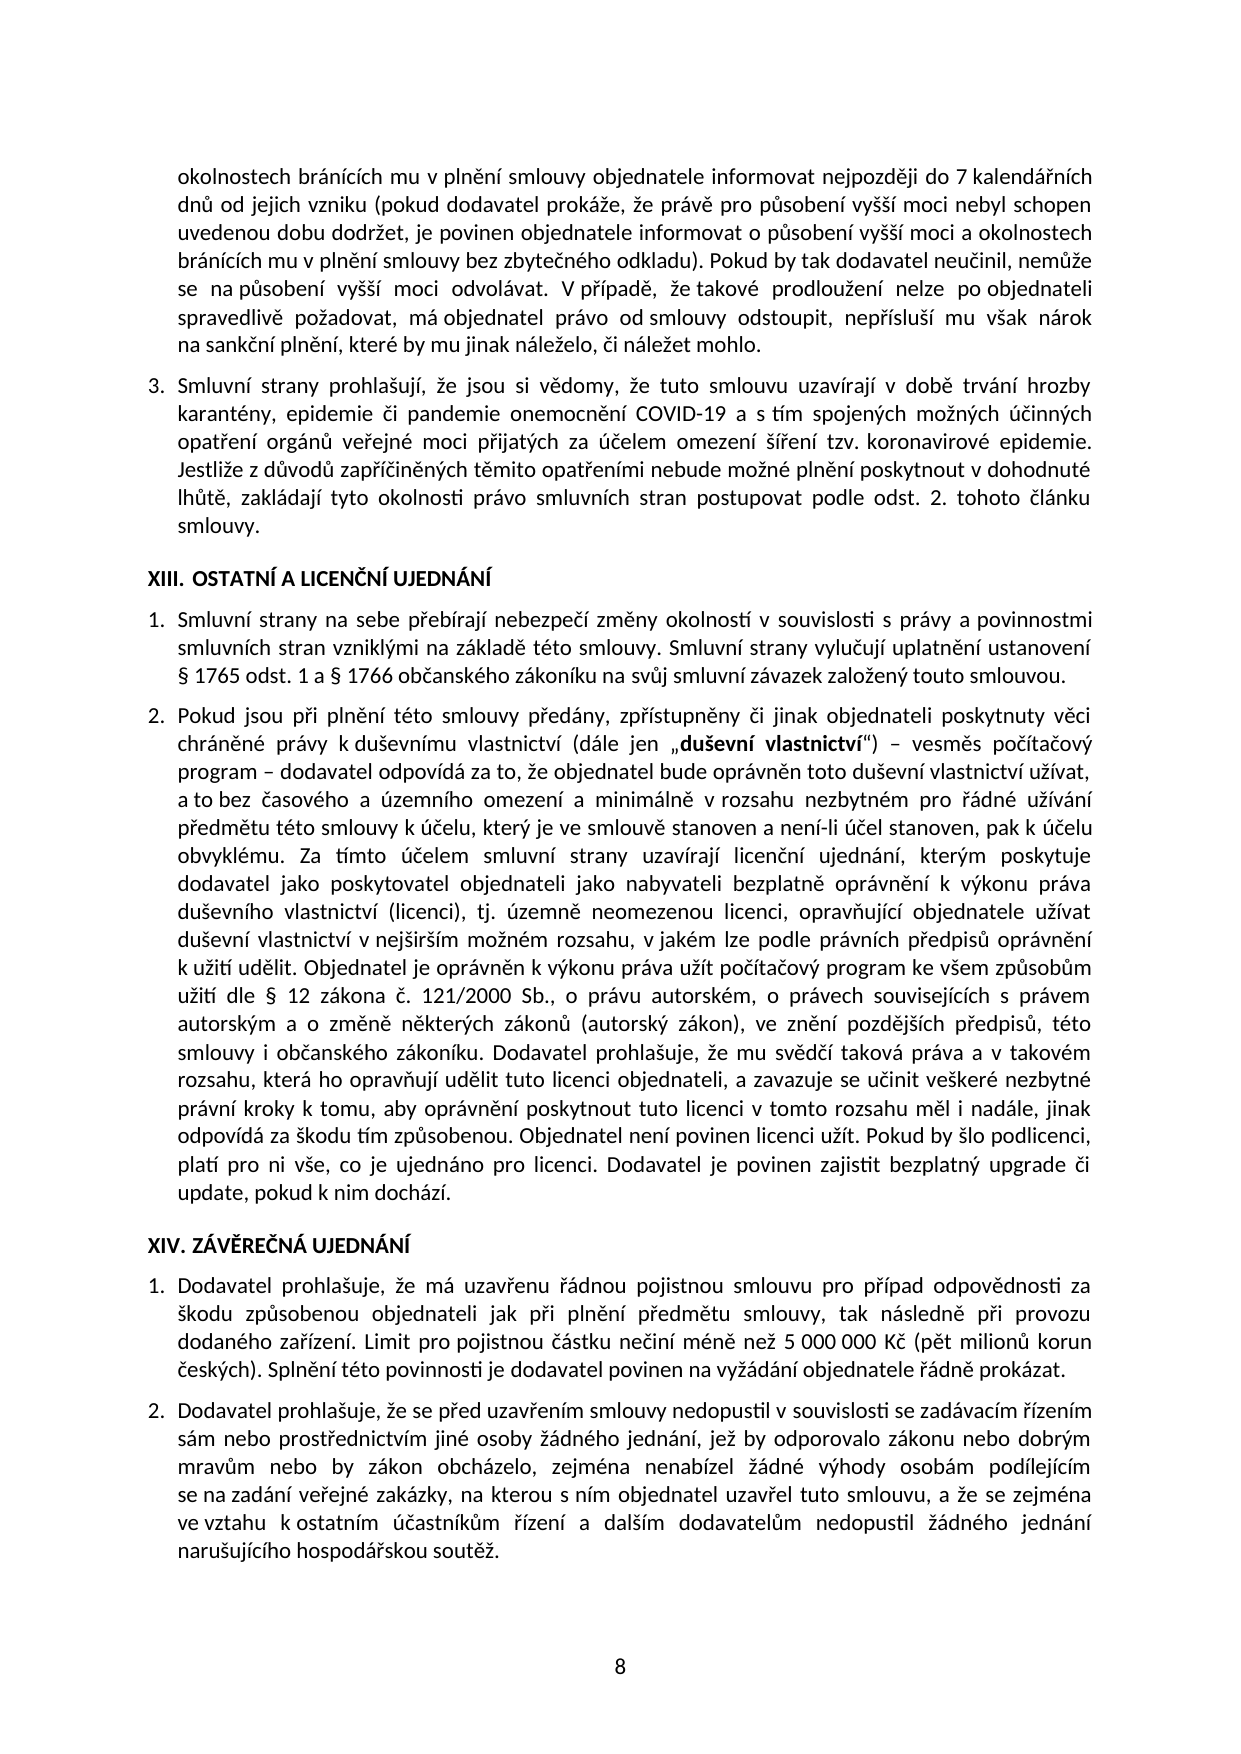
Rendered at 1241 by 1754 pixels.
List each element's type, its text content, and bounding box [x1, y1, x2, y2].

list Dodavatel prohlašuje, že se před uzavřením smlouvy nedopustil v souvislosti se zadávacím řízením sám nebo prostřednictvím jiné osoby žádného jednání, jež by odporovalo zákonu nebo dobrým mravům nebo by zákon obcházelo, zejména nenabízel žádné výhody osobám podílejícím se na zadání veřejné zakázky, na kterou s ním objednatel uzavřel tuto smlouvu, a že se zejména ve vztahu k ostatním účastníkům řízení a dalším dodavatelům nedopustil žádného jednání narušujícího hospodářskou soutěž. [148, 1396, 1093, 1564]
list Dodavatel prohlašuje, že má uzavřenu řádnou pojistnou smlouvu pro případ odpovědnosti za škodu způsobenou objednateli jak při plnění předmětu smlouvy, tak následně při provozu dodaného zařízení. Limit pro pojistnou částku nečiní méně než 5 000 000 Kč (pět milionů korun českých). Splnění této povinnosti je dodavatel povinen na vyžádání objednatele řádně prokázat. [148, 1271, 1093, 1383]
list OSTATNÍ A LICENČNÍ UJEDNÁNÍ [148, 564, 1093, 592]
list Smluvní strany na sebe přebírají nebezpečí změny okolností v souvislosti s právy a povinnostmi smluvních stran vzniklými na základě této smlouvy. Smluvní strany vylučují uplatnění ustanovení § 1765 odst. 1 a § 1766 občanského zákoníku na svůj smluvní závazek založený touto smlouvou. [148, 605, 1093, 689]
list Smluvní strany prohlašují, že jsou si vědomy, že tuto smlouvu uzavírají v době trvání hrozby karantény, epidemie či pandemie onemocnění COVID-19 a s tím spojených možných účinných opatření orgánů veřejné moci přijatých za účelem omezení šíření tzv. koronavirové epidemie. Jestliže z důvodů zapříčiněných těmito opatřeními nebude možné plnění poskytnout v dohodnuté lhůtě, zakládají tyto okolnosti právo smluvních stran postupovat podle odst. 2. tohoto článku smlouvy. [148, 371, 1093, 539]
list ZÁVĚREČNÁ UJEDNÁNÍ [148, 1231, 1093, 1259]
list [148, 162, 1093, 359]
list Pokud jsou při plnění této smlouvy předány, zpřístupněny či jinak objednateli poskytnuty věci chráněné právy k duševnímu vlastnictví (dále jen „duševní vlastnictví“) – vesměs počítačový program – dodavatel odpovídá za to, že objednatel bude oprávněn toto duševní vlastnictví užívat, a to bez časového a územního omezení a minimálně v rozsahu nezbytném pro řádné užívání předmětu této smlouvy k účelu, který je ve smlouvě stanoven a není-li účel stanoven, pak k účelu obvyklému. Za tímto účelem smluvní strany uzavírají licenční ujednání, kterým poskytuje dodavatel jako poskytovatel objednateli jako nabyvateli bezplatně oprávnění k výkonu práva duševního vlastnictví (licenci), tj. územně neomezenou licenci, opravňující objednatele užívat duševní vlastnictví v nejširším možném rozsahu, v jakém lze podle právních předpisů oprávnění k užití udělit. Objednatel je oprávněn k výkonu práva užít počítačový program ke všem způsobům užití dle § 12 zákona č. 121/2000 Sb., o právu autorském, o právech souvisejících s právem autorským a o změně některých zákonů (autorský zákon), ve znění pozdějších předpisů, této smlouvy i občanského zákoníku. Dodavatel prohlašuje, že mu svědčí taková práva a v takovém rozsahu, která ho opravňují udělit tuto licenci objednateli, a zavazuje se učinit veškeré nezbytné právní kroky k tomu, aby oprávnění poskytnout tuto licenci v tomto rozsahu měl i nadále, jinak odpovídá za škodu tím způsobenou. Objednatel není povinen licenci užít. Pokud by šlo podlicenci, platí pro ni vše, co je ujednáno pro licenci. Dodavatel je povinen zajistit bezplatný upgrade či update, pokud k nim dochází. [148, 701, 1093, 1206]
